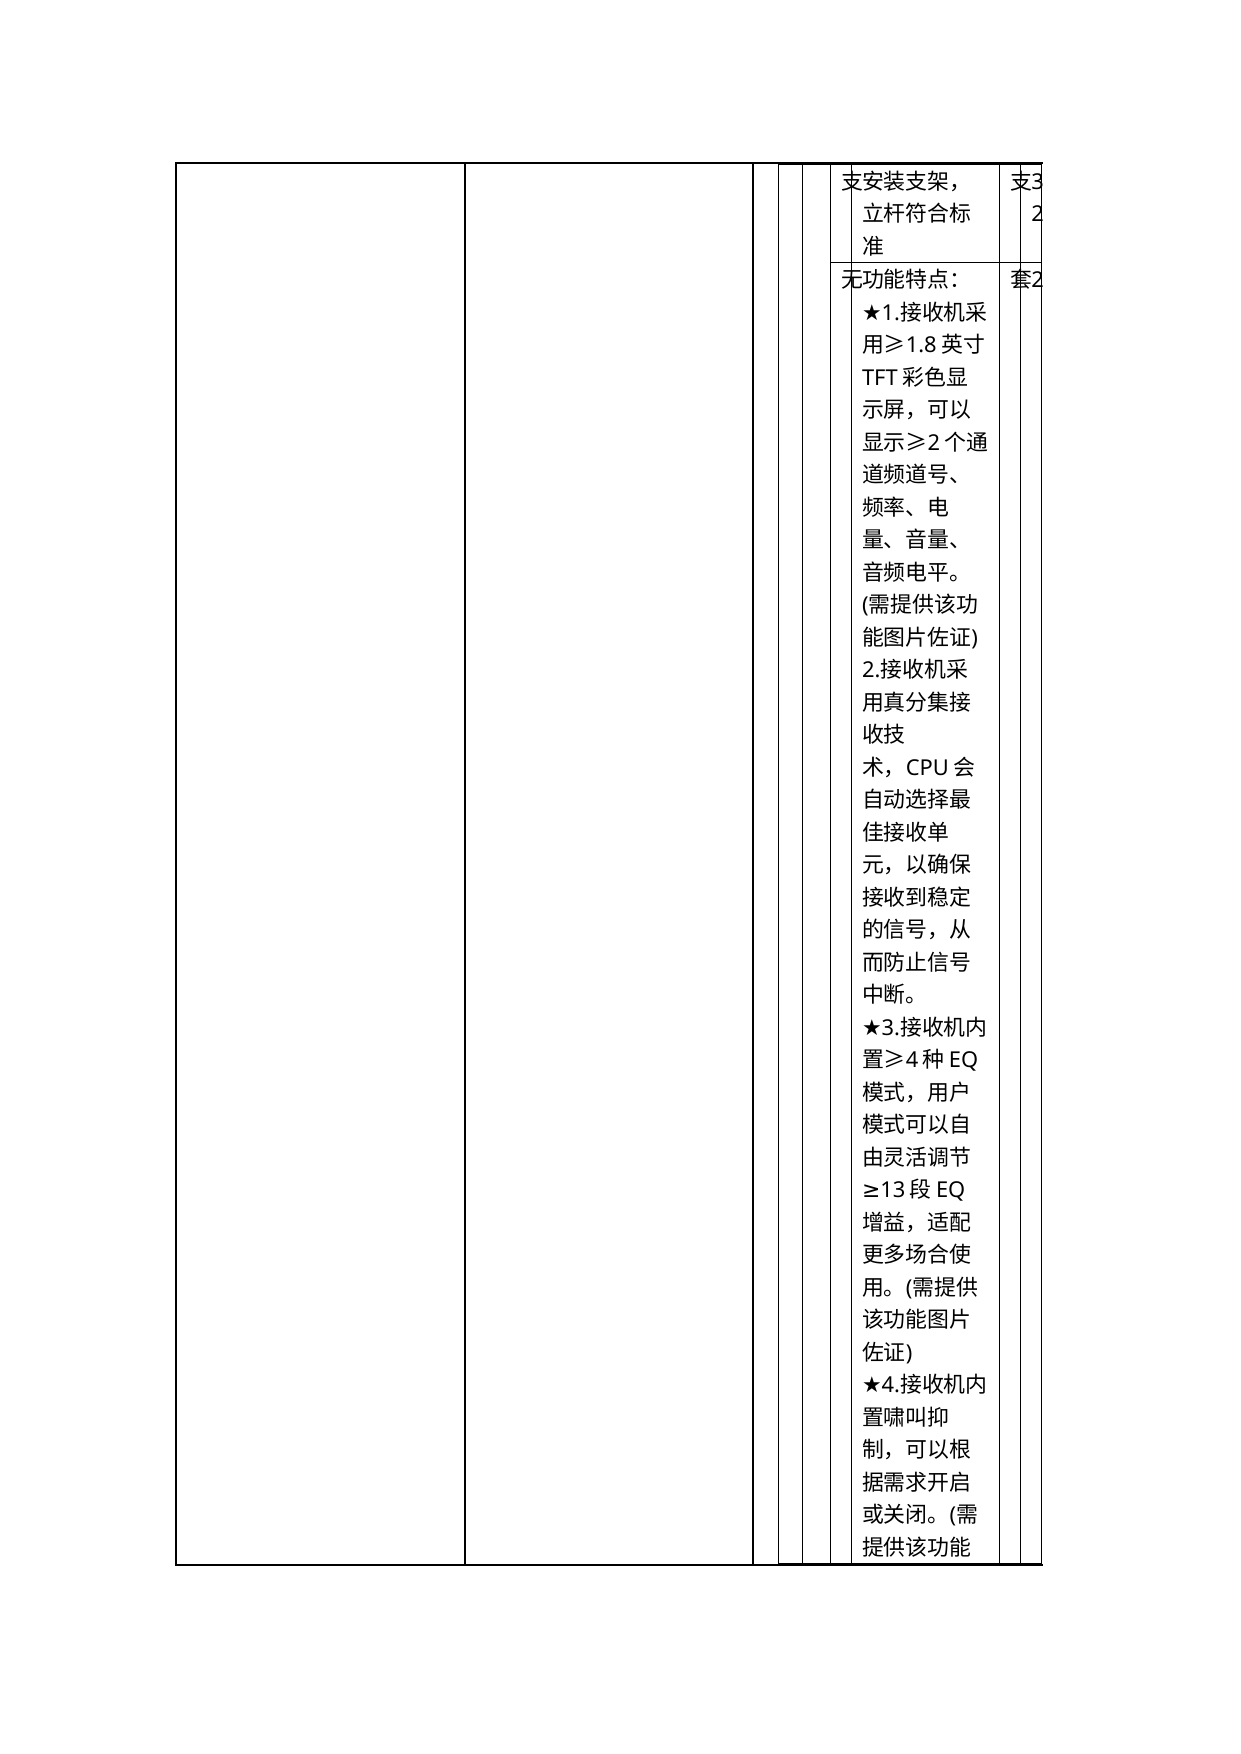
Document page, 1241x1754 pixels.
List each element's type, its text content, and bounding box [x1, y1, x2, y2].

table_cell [852, 263, 999, 1563]
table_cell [754, 164, 778, 1564]
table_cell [1021, 263, 1041, 1563]
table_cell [803, 165, 830, 1563]
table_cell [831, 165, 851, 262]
table_cell 1 [177, 164, 464, 1564]
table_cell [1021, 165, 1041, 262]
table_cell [1000, 263, 1020, 1563]
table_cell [779, 165, 802, 1563]
table_cell [466, 164, 752, 1564]
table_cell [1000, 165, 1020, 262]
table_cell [831, 263, 851, 1563]
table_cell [852, 165, 999, 262]
